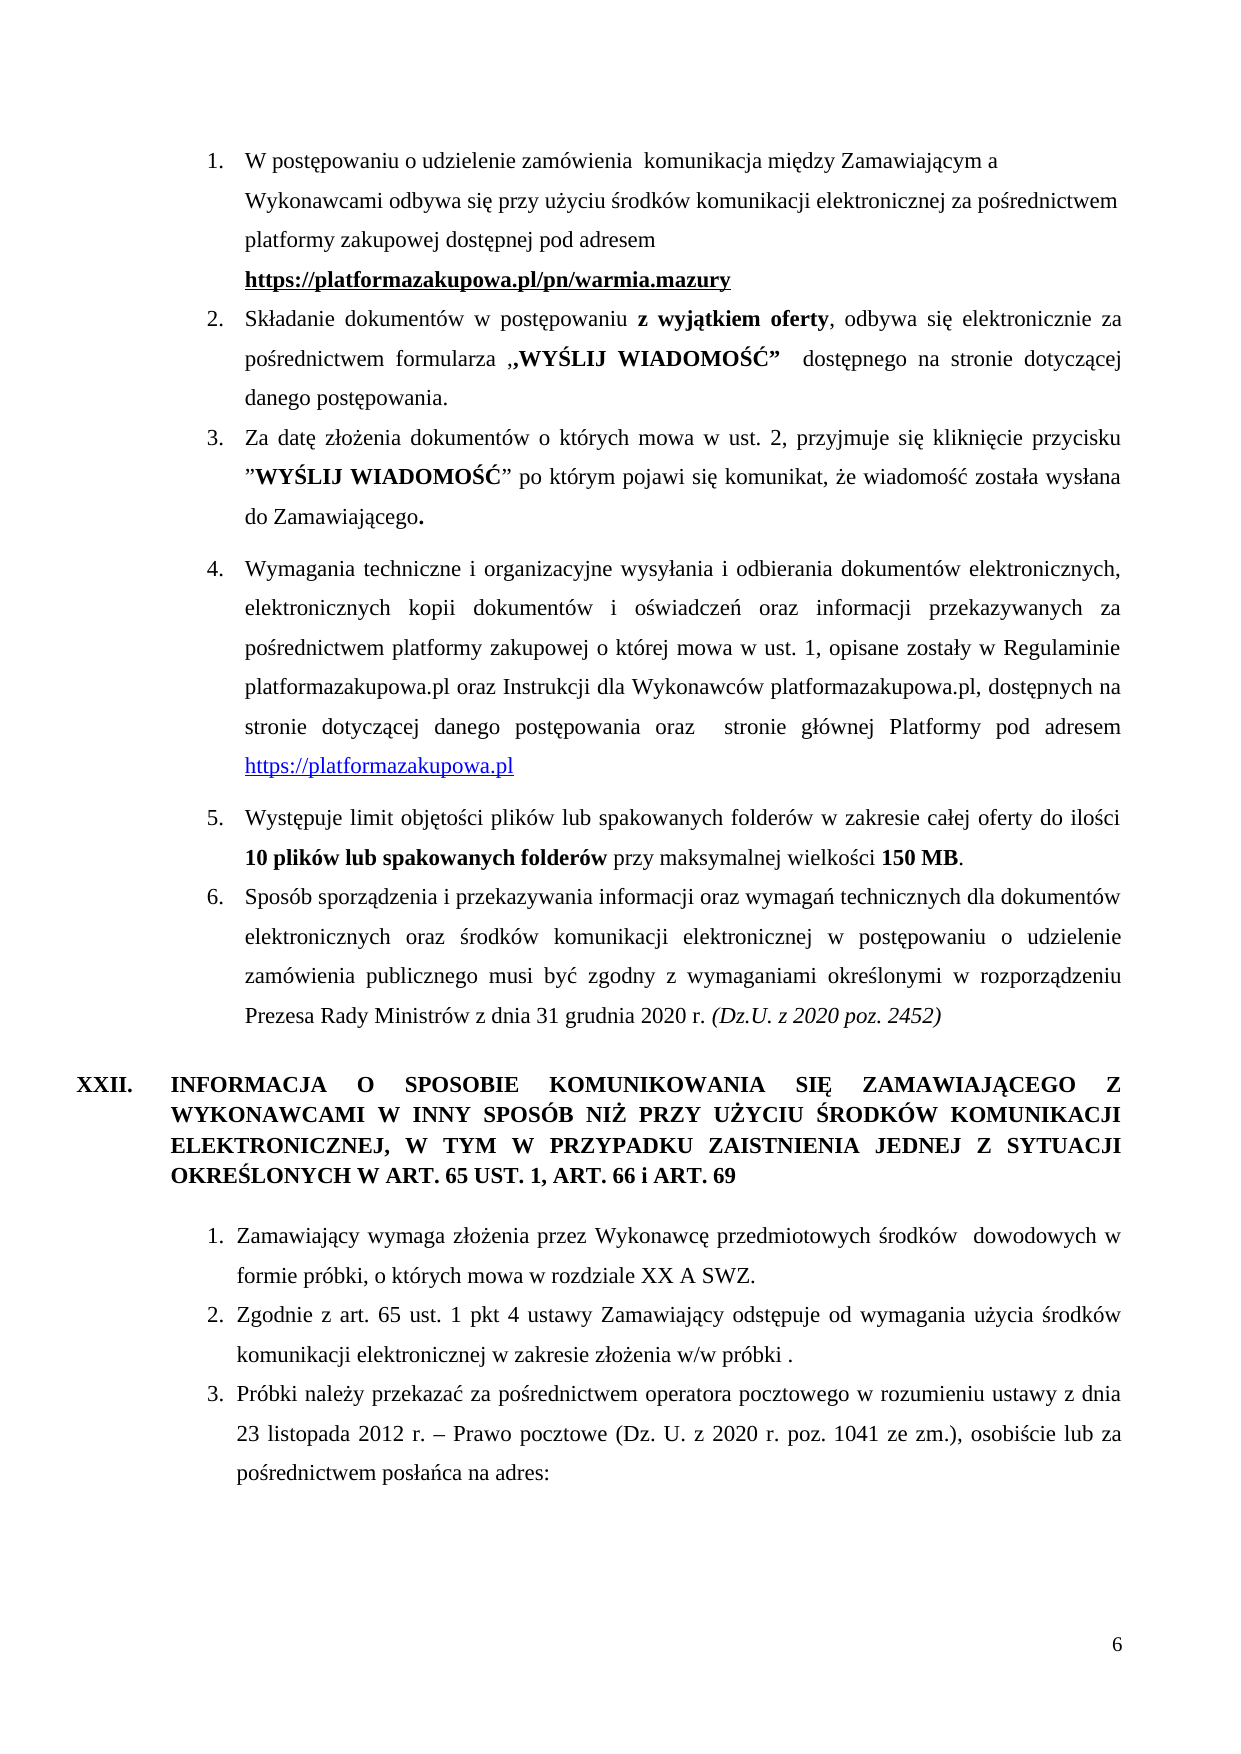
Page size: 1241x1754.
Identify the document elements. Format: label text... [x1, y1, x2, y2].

list Wymagania techniczne i organizacyjne wysyłania i odbierania dokumentów elektronicznych, elektronicznych kopii dokumentów i oświadczeń oraz informacji przekazywanych za pośrednictwem platformy zakupowej o której mowa w ust. 1, opisane zostały w Regulaminie platformazakupowa.pl oraz Instrukcji dla Wykonawców platformazakupowa.pl, dostępnych na stronie dotyczącej danego postępowania oraz stronie głównej Platformy pod adresem https://platformazakupowa.pl [207, 555, 1122, 779]
list Składanie dokumentów w postępowaniu z wyjątkiem oferty, odbywa się elektronicznie za pośrednictwem formularza ,,WYŚLIJ WIADOMOŚĆ” dostępnego na stronie dotyczącej danego postępowania. [207, 306, 1122, 411]
list Występuje limit objętości plików lub spakowanych folderów w zakresie całej oferty do ilości 10 plików lub spakowanych folderów przy maksymalnej wielkości 150 MB. [207, 804, 1122, 870]
list Za datę złożenia dokumentów o których mowa w ust. 2, przyjmuje się kliknięcie przycisku ”WYŚLIJ WIADOMOŚĆ” po którym pojawi się komunikat, że wiadomość została wysłana do Zamawiającego. [207, 424, 1122, 529]
list W postępowaniu o udzielenie zamówienia komunikacja między Zamawiającym a Wykonawcami odbywa się przy użyciu środków komunikacji elektronicznej za pośrednictwem platformy zakupowej dostępnej pod adresem https://platformazakupowa.pl/pn/warmia.mazury [207, 148, 1122, 292]
list Zamawiający wymaga złożenia przez Wykonawcę przedmiotowych środków dowodowych w formie próbki, o których mowa w rozdziale XX A SWZ. [207, 1222, 1122, 1288]
list Próbki należy przekazać za pośrednictwem operatora pocztowego w rozumieniu ustawy z dnia 23 listopada 2012 r. – Prawo pocztowe (Dz. U. z 2020 r. poz. 1041 ze zm.), osobiście lub za pośrednictwem posłańca na adres: [207, 1380, 1122, 1486]
list INFORMACJA O SPOSOBIE KOMUNIKOWANIA SIĘ ZAMAWIAJĄCEGO Z WYKONAWCAMI W INNY SPOSÓB NIŻ PRZY UŻYCIU ŚRODKÓW KOMUNIKACJI ELEKTRONICZNEJ, W TYM W PRZYPADKU ZAISTNIENIA JEDNEJ Z SYTUACJI OKREŚLONYCH W ART. 65 UST. 1, ART. 66 i ART. 69 [133, 1071, 1122, 1188]
list Zgodnie z art. 65 ust. 1 pkt 4 ustawy Zamawiający odstępuje od wymagania użycia środków komunikacji elektronicznej w zakresie złożenia w/w próbki . [207, 1301, 1122, 1367]
list Sposób sporządzenia i przekazywania informacji oraz wymagań technicznych dla dokumentów elektronicznych oraz środków komunikacji elektronicznej w postępowaniu o udzielenie zamówienia publicznego musi być zgodny z wymaganiami określonymi w rozporządzeniu Prezesa Rady Ministrów z dnia 31 grudnia 2020 r. (Dz.U. z 2020 poz. 2452) [207, 883, 1122, 1028]
